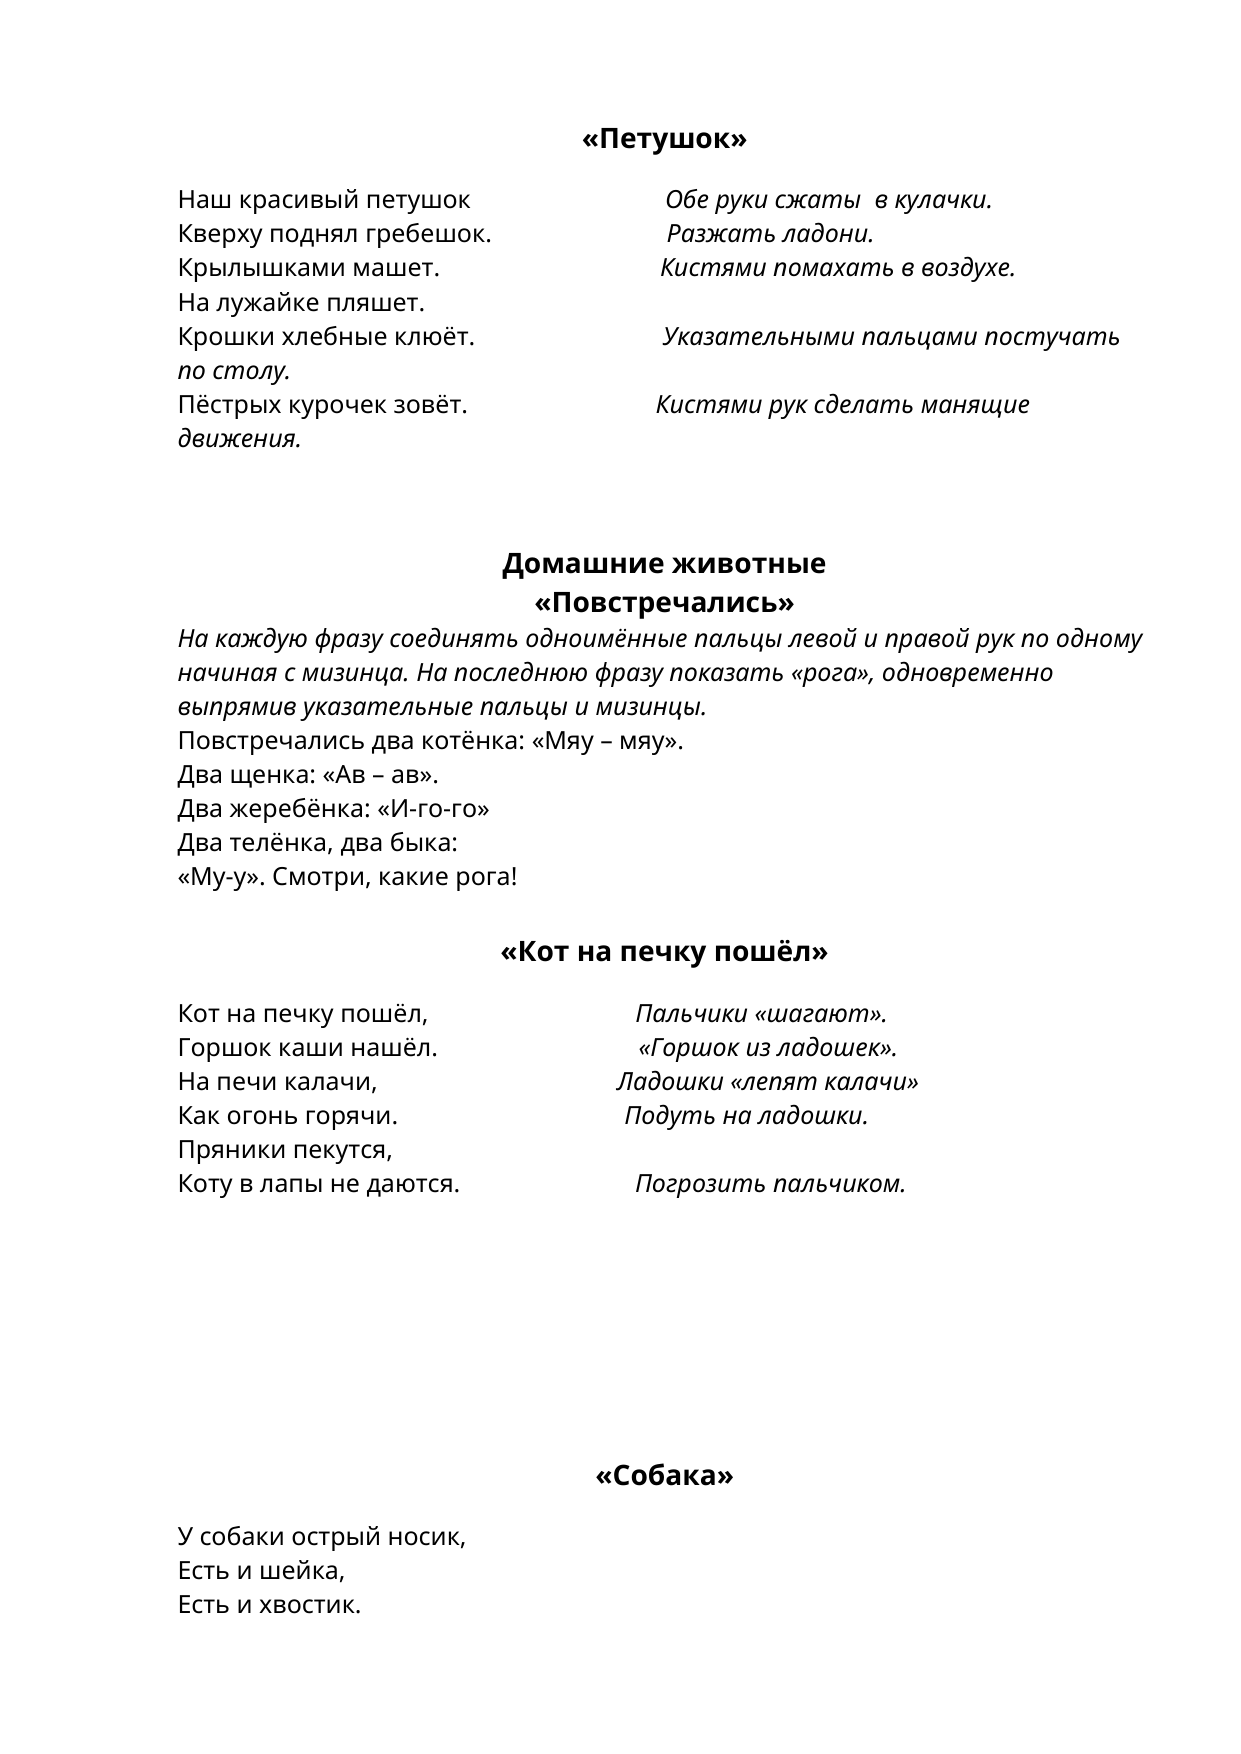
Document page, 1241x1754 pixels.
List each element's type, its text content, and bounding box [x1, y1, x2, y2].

text Повстречались два котёнка: «Мяу – мяу». [177, 723, 1152, 757]
text На каждую фразу соединять одноимённые пальцы левой и правой рук по одному начиная с мизинца. На последнюю фразу показать «рога», одновременно выпрямив указательные пальцы и мизинцы. [177, 621, 1152, 723]
text Есть и хвостик. [177, 1587, 1152, 1621]
text «Петушок» [177, 118, 1152, 156]
text Пёстрых курочек зовёт. Кистями рук сделать манящие движения. [177, 386, 1152, 454]
text Два жеребёнка: «И-го-го» [177, 791, 1152, 825]
text Наш красивый петушок Обе руки сжаты в кулачки. [177, 182, 1152, 216]
text Горшок каши нашёл. «Горшок из ладошек». [177, 1029, 1152, 1063]
text «Кот на печку пошёл» [177, 931, 1152, 970]
text Крошки хлебные клюёт. Указательными пальцами постучать по столу. [177, 318, 1152, 386]
text «Му-у». Смотри, какие рога! [177, 859, 1152, 893]
text Два телёнка, два быка: [177, 825, 1152, 859]
text На лужайке пляшет. [177, 284, 1152, 318]
text На печи калачи, Ладошки «лепят калачи» [177, 1063, 1152, 1097]
text Домашние животные [177, 544, 1152, 582]
text Два щенка: «Ав – ав». [177, 757, 1152, 791]
text Кверху поднял гребешок. Разжать ладони. [177, 216, 1152, 250]
text «Собака» [177, 1455, 1152, 1493]
text Есть и шейка, [177, 1553, 1152, 1587]
text Коту в лапы не даются. Погрозить пальчиком. [177, 1166, 1152, 1199]
text Крылышками машет. Кистями помахать в воздухе. [177, 250, 1152, 284]
text Кот на печку пошёл, Пальчики «шагают». [177, 995, 1152, 1029]
text У собаки острый носик, [177, 1519, 1152, 1553]
text Как огонь горячи. Подуть на ладошки. [177, 1097, 1152, 1131]
text Пряники пекутся, [177, 1131, 1152, 1166]
text «Повстречались» [177, 582, 1152, 621]
